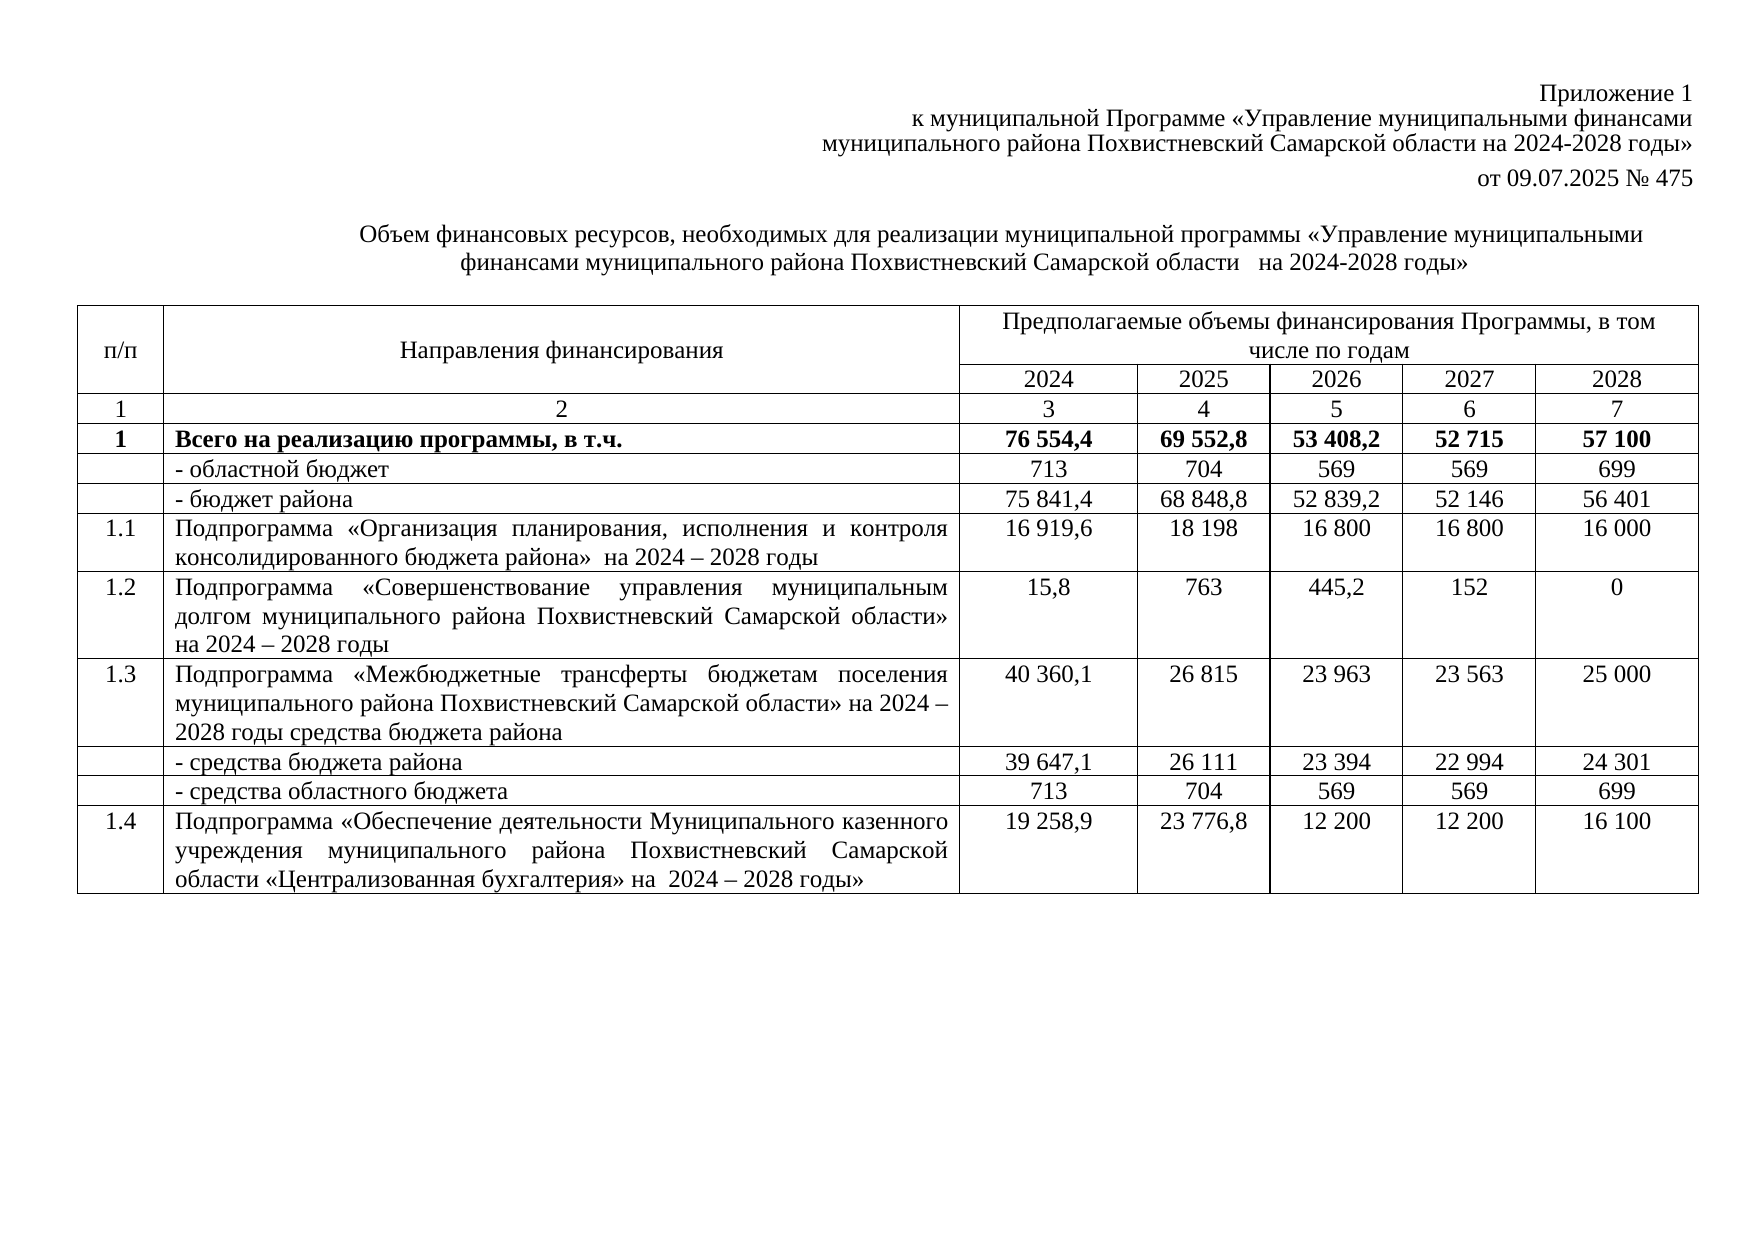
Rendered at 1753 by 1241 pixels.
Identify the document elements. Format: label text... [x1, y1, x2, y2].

table_cell 52 839,2 [1271, 484, 1402, 512]
table_cell 68 848,8 [1138, 484, 1269, 512]
table_cell 3 [960, 394, 1137, 423]
table_cell [78, 747, 163, 775]
table_cell Подпрограмма «Обеспечение деятельности Муниципального казенного учреждения муниципального района Похвистневский Самарской области «Централизованная бухгалтерия» на 2024 – 2028 годы» [164, 806, 959, 892]
table_cell [78, 776, 163, 805]
table_cell [78, 454, 163, 483]
table_cell 18 198 [1138, 514, 1269, 571]
table_cell 57 100 [1536, 424, 1698, 453]
table_cell 16 000 [1536, 514, 1698, 571]
table_cell 569 [1271, 776, 1402, 805]
table_cell 23 394 [1271, 747, 1402, 775]
table_cell 23 776,8 [1138, 806, 1269, 892]
table_cell 4 [1138, 394, 1269, 423]
table_cell 15,8 [960, 572, 1137, 658]
table_cell 12 200 [1403, 806, 1535, 892]
text Объем финансовых ресурсов, необходимых для реализации муниципальной программы «Управление муниципальными финансами муниципального района Похвистневский Самарской области на 2024-2028 годы» [236, 219, 1693, 276]
table_cell 5 [1271, 394, 1402, 423]
table_cell 2025 [1138, 365, 1269, 393]
table_cell 569 [1271, 454, 1402, 483]
table_cell Подпрограмма «Организация планирования, исполнения и контроля консолидированного бюджета района» на 2024 – 2028 годы [164, 514, 959, 571]
table_cell 1 [78, 394, 163, 423]
table_cell 1.3 [78, 659, 163, 746]
table_cell 53 408,2 [1271, 424, 1402, 453]
table_cell - областной бюджет [164, 454, 959, 483]
table_cell 40 360,1 [960, 659, 1137, 746]
table_cell 24 301 [1536, 747, 1698, 775]
table_cell - средства бюджета района [164, 747, 959, 775]
table_cell 713 [960, 454, 1137, 483]
table_cell 569 [1403, 454, 1535, 483]
table_cell 0 [1536, 572, 1698, 658]
table_cell 56 401 [1536, 484, 1698, 512]
table_cell 12 200 [1271, 806, 1402, 892]
table_cell 1 [78, 424, 163, 453]
table_cell Подпрограмма «Совершенствование управления муниципальным долгом муниципального района Похвистневский Самарской области» на 2024 – 2028 годы [164, 572, 959, 658]
text к муниципальной Программе «Управление муниципальными финансами муниципального района Похвистневский Самарской области на 2024-2028 годы» [753, 106, 1693, 156]
table_cell 763 [1138, 572, 1269, 658]
table_cell 445,2 [1271, 572, 1402, 658]
text Приложение 1 [1121, 81, 1693, 106]
table_cell 19 258,9 [960, 806, 1137, 892]
table_cell 23 563 [1403, 659, 1535, 746]
table_cell 1.2 [78, 572, 163, 658]
table_cell 2 [164, 394, 959, 423]
text от 09.07.2025 № 475 [783, 156, 1693, 194]
table_cell 1.4 [78, 806, 163, 892]
table_cell [78, 484, 163, 512]
table_cell 569 [1403, 776, 1535, 805]
table_cell Подпрограмма «Межбюджетные трансферты бюджетам поселения муниципального района Похвистневский Самарской области» на 2024 – 2028 годы средства бюджета района [164, 659, 959, 746]
table_cell 26 111 [1138, 747, 1269, 775]
table_cell 23 963 [1271, 659, 1402, 746]
table_cell 52 146 [1403, 484, 1535, 512]
table_cell - средства областного бюджета [164, 776, 959, 805]
table_cell 16 100 [1536, 806, 1698, 892]
table_header Предполагаемые объемы финансирования Программы, в том числе по годам [960, 306, 1698, 363]
table_cell 1.1 [78, 514, 163, 571]
table_cell 2024 [960, 365, 1137, 393]
table_header п/п [78, 306, 163, 393]
table_cell 22 994 [1403, 747, 1535, 775]
table_cell 699 [1536, 776, 1698, 805]
table_cell Всего на реализацию программы, в т.ч. [164, 424, 959, 453]
table_cell - бюджет района [164, 484, 959, 512]
table_cell 152 [1403, 572, 1535, 658]
table_cell 2027 [1403, 365, 1535, 393]
table_cell 704 [1138, 454, 1269, 483]
table_cell 699 [1536, 454, 1698, 483]
table_cell 75 841,4 [960, 484, 1137, 512]
table_cell 39 647,1 [960, 747, 1137, 775]
table_cell 704 [1138, 776, 1269, 805]
table_cell 2026 [1271, 365, 1402, 393]
table_header Направления финансирования [164, 306, 959, 393]
table_cell 26 815 [1138, 659, 1269, 746]
table_cell 76 554,4 [960, 424, 1137, 453]
table_cell 16 919,6 [960, 514, 1137, 571]
table_cell 6 [1403, 394, 1535, 423]
table_cell 2028 [1536, 365, 1698, 393]
table_cell 713 [960, 776, 1137, 805]
table_cell 69 552,8 [1138, 424, 1269, 453]
table_cell 16 800 [1271, 514, 1402, 571]
table_cell 52 715 [1403, 424, 1535, 453]
table_cell 16 800 [1403, 514, 1535, 571]
table_cell 7 [1536, 394, 1698, 423]
table_cell 25 000 [1536, 659, 1698, 746]
